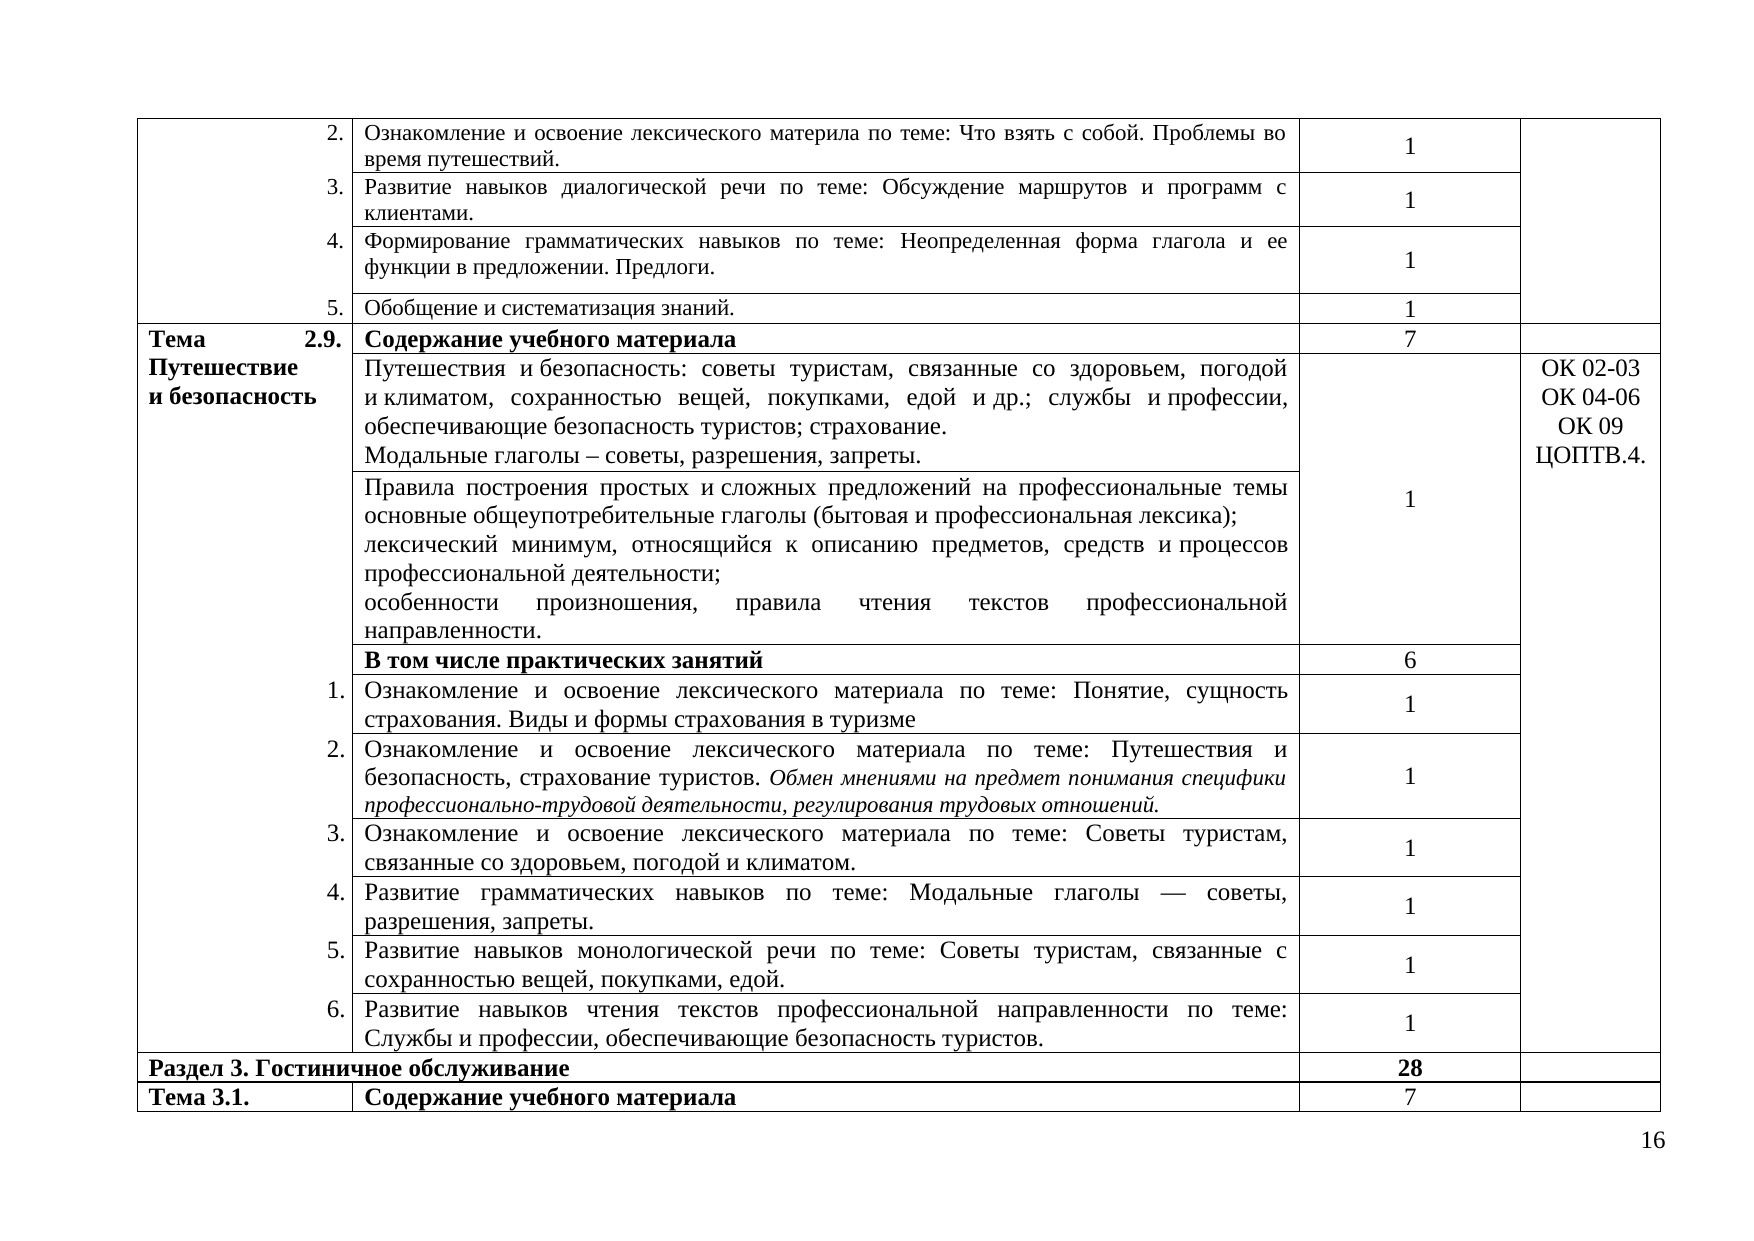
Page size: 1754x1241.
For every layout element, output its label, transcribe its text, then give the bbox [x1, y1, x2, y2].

table_cell 1 [1300, 354, 1520, 644]
table_cell 1 [1300, 227, 1520, 293]
table_cell 1 [1300, 119, 1520, 172]
table_cell 1 [1300, 877, 1520, 934]
table_cell [1521, 324, 1660, 352]
table_cell В том числе практических занятий [353, 645, 1299, 674]
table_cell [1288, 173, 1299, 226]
table_cell 1 [1300, 936, 1520, 993]
table_cell 6 [1300, 645, 1520, 674]
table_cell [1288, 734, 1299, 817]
table_cell 7 [1300, 1083, 1520, 1111]
table_cell Правила построения простых и сложных предложений на профессиональные темы основные общеупотребительные глаголы (бытовая и профессиональная лексика); лексический минимум, относящийся к описанию предметов, средств и процессов профессиональной деятельности; особенности произношения, правила чтения текстов профессиональной направленности. [353, 472, 1299, 644]
table_cell 1 [1300, 819, 1520, 876]
table_cell Формирование грамматических навыков по теме: Неопределенная форма глагола и ее функции в предложении. Предлоги. [353, 227, 1299, 293]
table_cell Содержание учебного материала [353, 324, 1299, 352]
table_cell Обобщение и систематизация знаний. [353, 294, 1299, 323]
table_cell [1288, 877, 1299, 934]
table_cell 7 [1300, 324, 1520, 352]
table_cell [1521, 1053, 1660, 1081]
table_cell Тема 2.9. Путешествие и безопасность [138, 324, 352, 1052]
table_cell [1521, 1083, 1660, 1111]
table_cell 1 [1300, 994, 1520, 1052]
table_cell Содержание учебного материала [353, 1083, 1299, 1111]
table_cell ОК 02-03 ОК 04-06 ОК 09 ЦОПТВ.4. [1521, 354, 1660, 1052]
table_cell 1 [1300, 173, 1520, 226]
table_cell 1 [1300, 675, 1520, 733]
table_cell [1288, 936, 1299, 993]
table_cell 28 [1300, 1053, 1520, 1081]
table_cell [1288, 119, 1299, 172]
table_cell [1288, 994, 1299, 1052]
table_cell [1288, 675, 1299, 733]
table_cell Раздел 3. Гостиничное обслуживание [138, 1053, 1299, 1081]
table_cell 1 [1300, 294, 1520, 323]
table_cell 1 [1300, 734, 1520, 817]
table_cell Путешествия и безопасность: советы туристам, связанные со здоровьем, погодой и климатом, сохранностью вещей, покупками, едой и др.; службы и профессии, обеспечивающие безопасность туристов; страхование. Модальные глаголы – советы, разрешения, запреты. [353, 354, 1299, 471]
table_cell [138, 1083, 352, 1111]
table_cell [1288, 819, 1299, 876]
